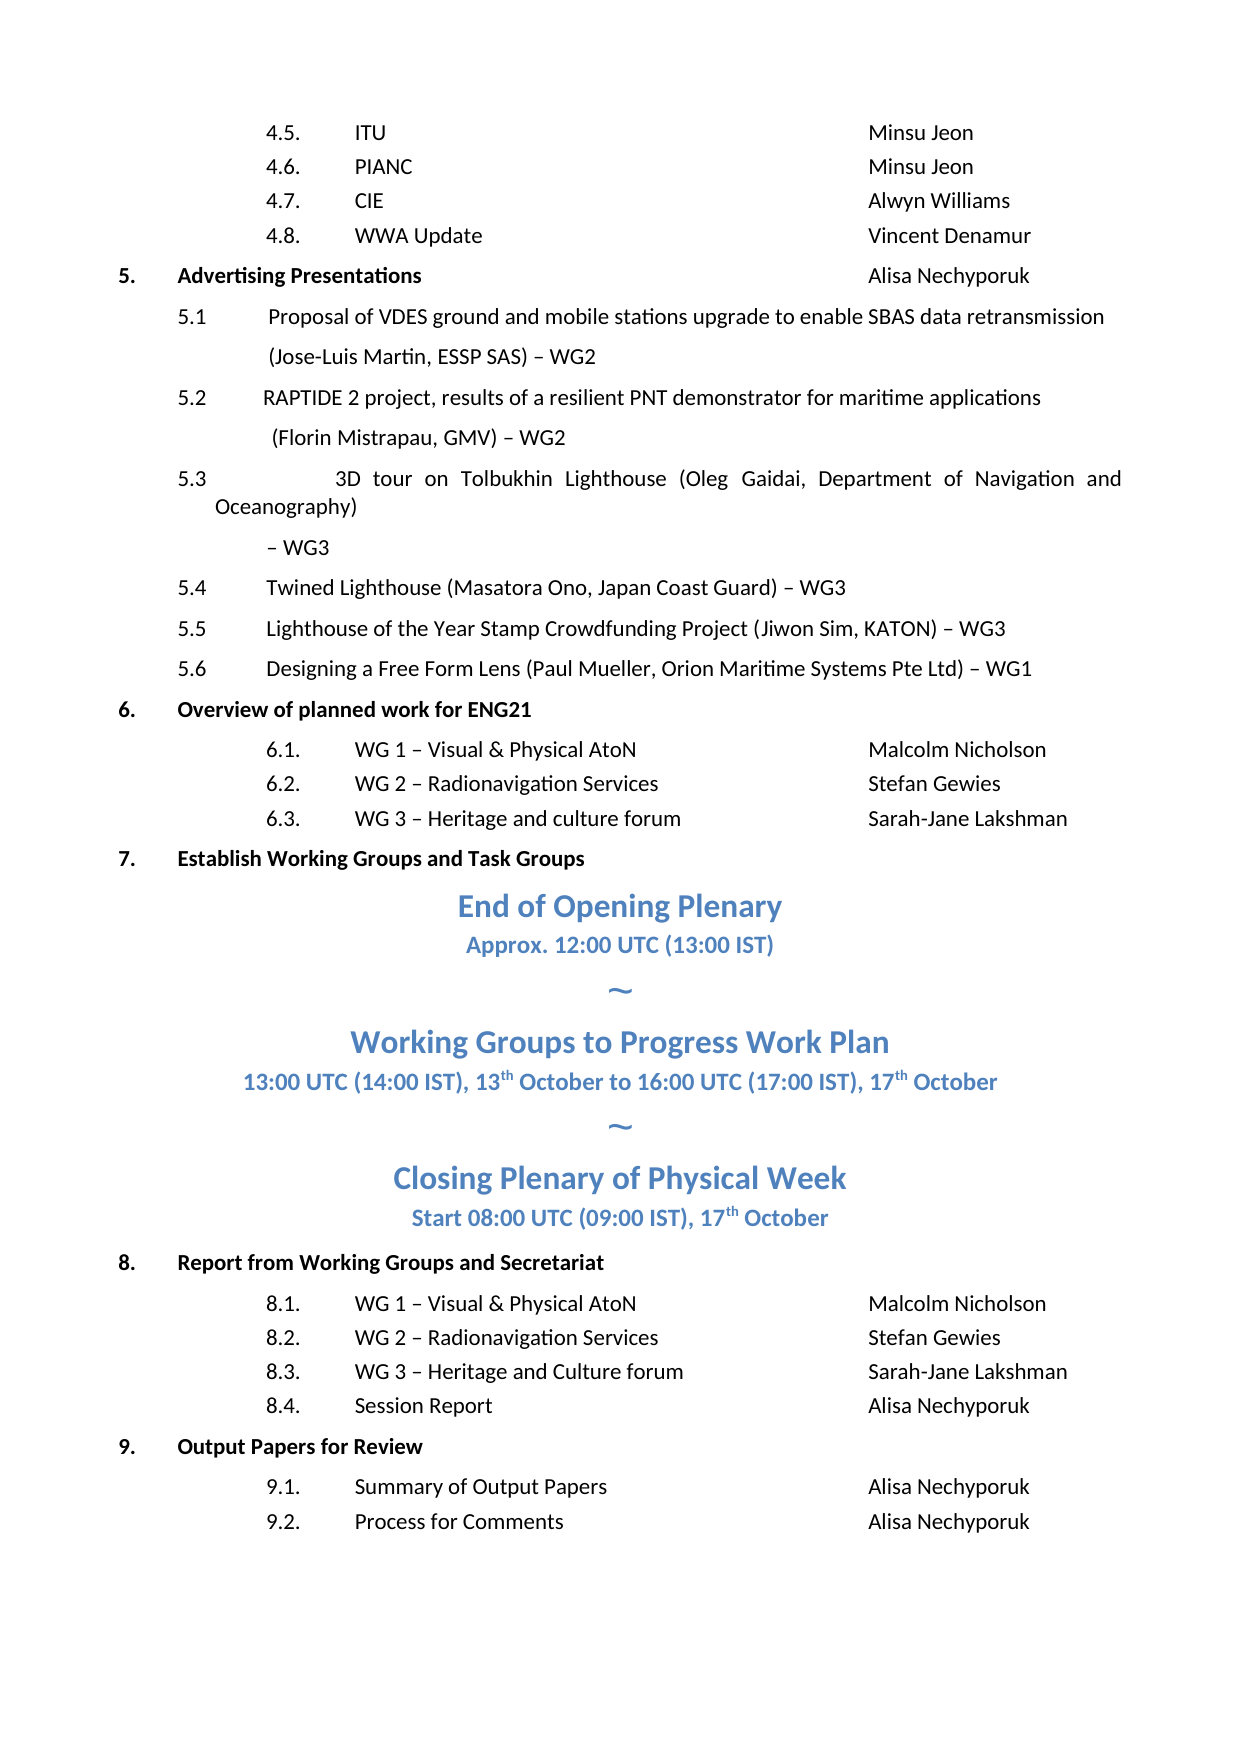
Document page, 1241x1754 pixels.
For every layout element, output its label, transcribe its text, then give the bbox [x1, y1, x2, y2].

text WG 2 – Radionavigation Services Stefan Gewies [266, 1323, 1122, 1351]
text WG 1 – Visual & Physical AtoN Malcolm Nicholson [266, 735, 1122, 763]
text Approx. 12:00 UTC (13:00 IST) [118, 929, 1122, 960]
text Report from Working Groups and Secretariat [118, 1248, 1122, 1276]
text WG 2 – Radionavigation Services Stefan Gewies [266, 769, 1122, 797]
text Establish Working Groups and Task Groups [118, 844, 1122, 872]
text Summary of Output Papers Alisa Nechyporuk [266, 1472, 1122, 1501]
text 13:00 UTC (14:00 IST), 13th October to 16:00 UTC (17:00 IST), 17th October [118, 1066, 1122, 1096]
text Advertising Presentations Alisa Nechyporuk [118, 261, 1122, 289]
text CIE Alwyn Williams [266, 187, 1122, 215]
text ITU Minsu Jeon [266, 118, 1122, 146]
text Closing Plenary of Physical Week [118, 1157, 1122, 1198]
text Session Report Alisa Nechyporuk [266, 1391, 1122, 1419]
text PIANC Minsu Jeon [266, 152, 1122, 180]
text ~ [118, 1099, 1122, 1152]
list Twined Lighthouse (Masatora Ono, Japan Coast Guard) – WG3 [177, 573, 1122, 601]
text Output Papers for Review [118, 1432, 1122, 1460]
text End of Opening Plenary [118, 885, 1122, 926]
list Lighthouse of the Year Stamp Crowdfunding Project (Jiwon Sim, KATON) – WG3 [177, 614, 1122, 642]
text Overview of planned work for ENG21 [118, 695, 1122, 723]
text WG 3 – Heritage and Culture forum Sarah-Jane Lakshman [266, 1357, 1122, 1385]
text WG 3 – Heritage and culture forum Sarah-Jane Lakshman [266, 804, 1122, 832]
text ~ [118, 963, 1122, 1016]
text Process for Comments Alisa Nechyporuk [266, 1507, 1122, 1535]
list 3D tour on Tolbukhin Lighthouse (Oleg Gaidai, Department of Navigation and Oceanography) [177, 464, 1122, 520]
list – WG3 [215, 533, 1122, 561]
list Designing a Free Form Lens (Paul Mueller, Orion Maritime Systems Pte Ltd) – WG1 [177, 654, 1122, 682]
text WWA Update Vincent Denamur [266, 221, 1122, 249]
list 5.1 Proposal of VDES ground and mobile stations upgrade to enable SBAS data retransmission [177, 302, 1122, 330]
list (Florin Mistrapau, GMV) – WG2 [215, 423, 1122, 452]
text WG 1 – Visual & Physical AtoN Malcolm Nicholson [266, 1289, 1122, 1317]
text Working Groups to Progress Work Plan [118, 1021, 1122, 1062]
text Start 08:00 UTC (09:00 IST), 17th October [118, 1202, 1122, 1233]
list (Jose-Luis Martin, ESSP SAS) – WG2 [215, 342, 1122, 371]
list 5.2 RAPTIDE 2 project, results of a resilient PNT demonstrator for maritime applications [177, 383, 1122, 411]
